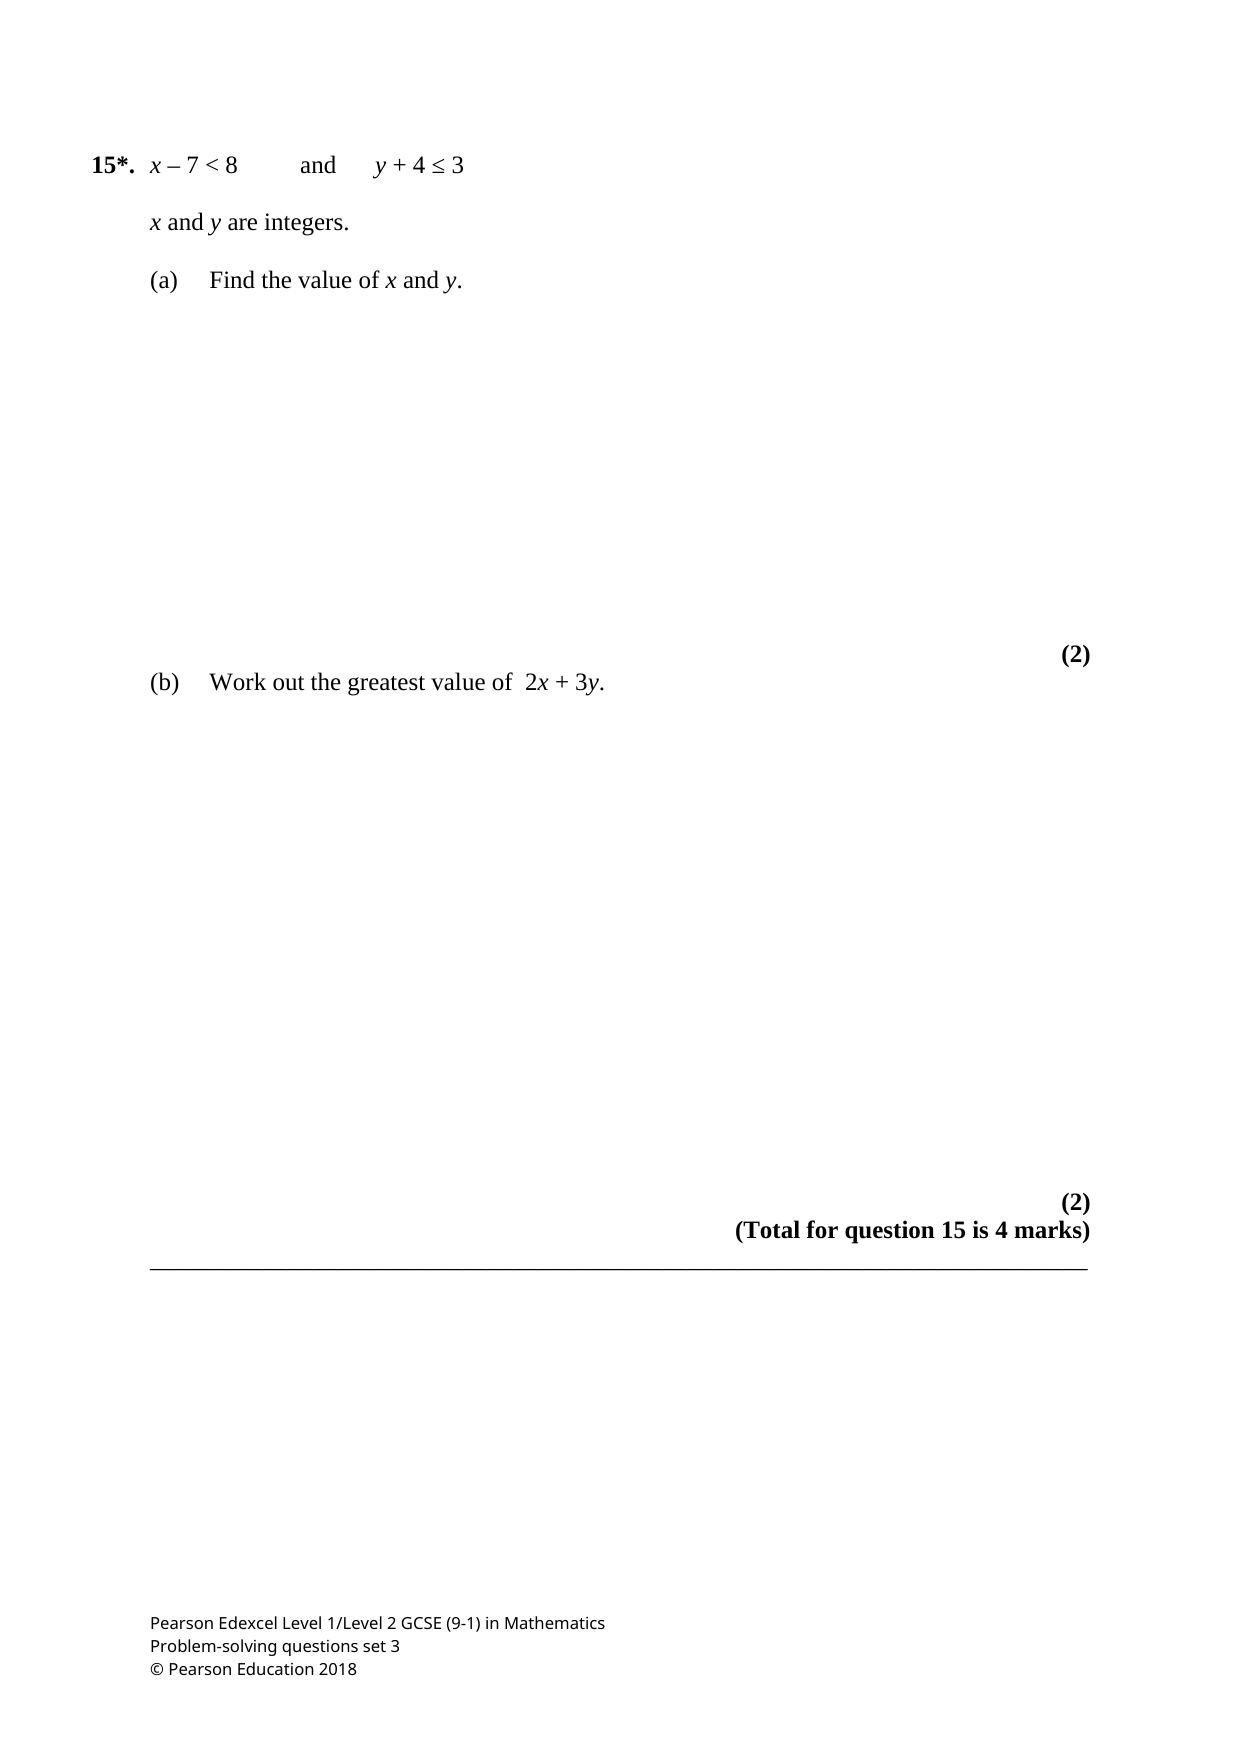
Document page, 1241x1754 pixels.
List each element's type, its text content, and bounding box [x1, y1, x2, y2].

text (2) [91, 1187, 1090, 1216]
text (2) [150, 639, 1090, 667]
text ___________________________________________________________________________ [150, 1244, 1090, 1273]
text (b) Work out the greatest value of 2x + 3y. [150, 667, 1090, 696]
text 15*. x – 7 < 8 and y + 4 ≤ 3 [91, 150, 1090, 179]
text x and y are integers. [150, 207, 1090, 236]
text (a) Find the value of x and y. [150, 265, 1090, 294]
text (Total for question 15 is 4 marks) [150, 1216, 1090, 1244]
